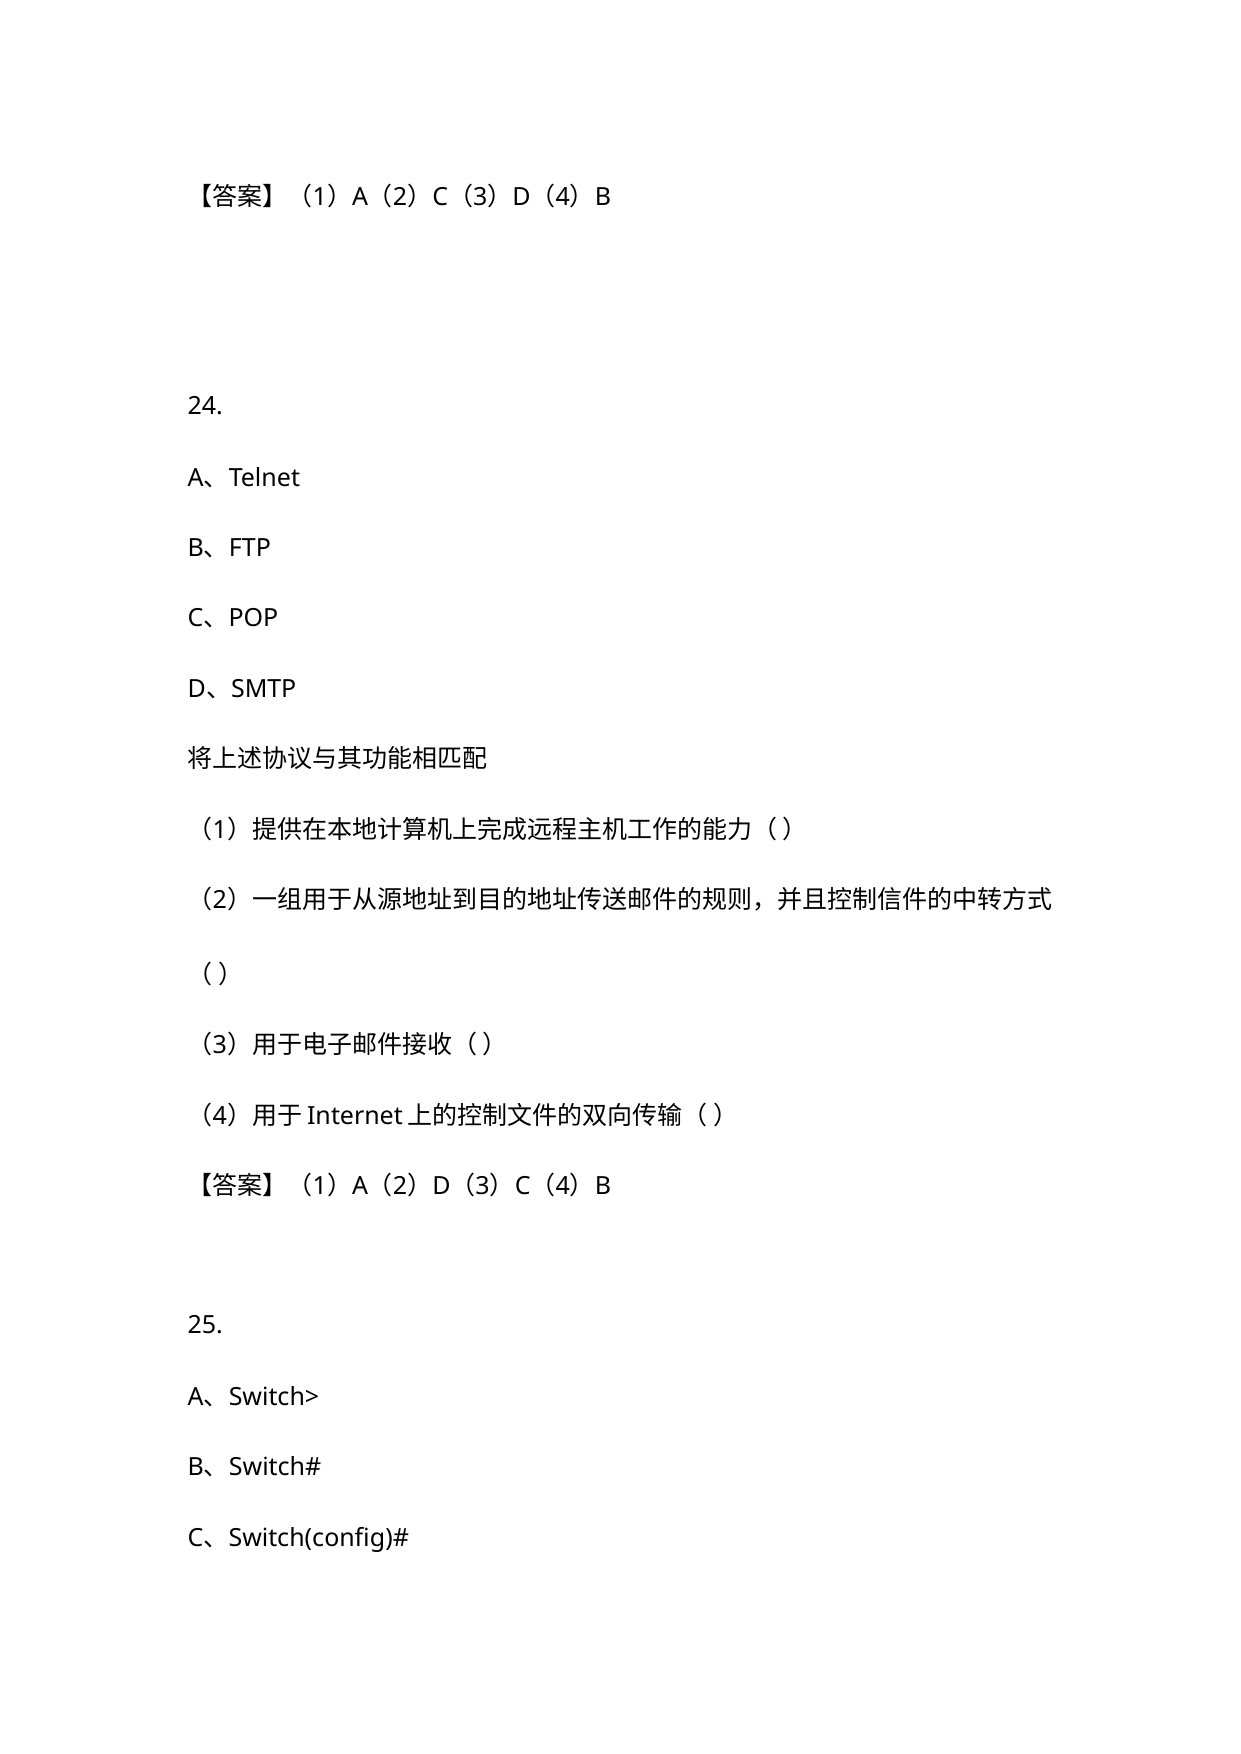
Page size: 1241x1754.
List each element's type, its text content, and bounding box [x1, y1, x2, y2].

text 【答案】（1）A（2）C（3）D（4）B [187, 162, 1053, 227]
text 将上述协议与其功能相匹配 [187, 724, 1053, 789]
text （3）用于电子邮件接收（ ） [187, 1010, 1053, 1075]
text （4）用于Internet上的控制文件的双向传输（ ） [187, 1081, 1053, 1146]
text A、Switch> [187, 1362, 1053, 1427]
text C、POP [187, 583, 1053, 648]
text 【答案】（1）A（2）D（3）C（4）B [187, 1151, 1053, 1216]
text 24. [187, 373, 1053, 438]
text （1）提供在本地计算机上完成远程主机工作的能力（ ） [187, 795, 1053, 860]
text C、Switch(config)# [187, 1503, 1053, 1568]
text 25. [187, 1292, 1053, 1357]
text D、SMTP [187, 654, 1053, 719]
text （2）一组用于从源地址到目的地址传送邮件的规则，并且控制信件的中转方式（ ） [187, 865, 1053, 1005]
text B、Switch# [187, 1432, 1053, 1497]
text A、Telnet [187, 443, 1053, 508]
text B、FTP [187, 513, 1053, 578]
